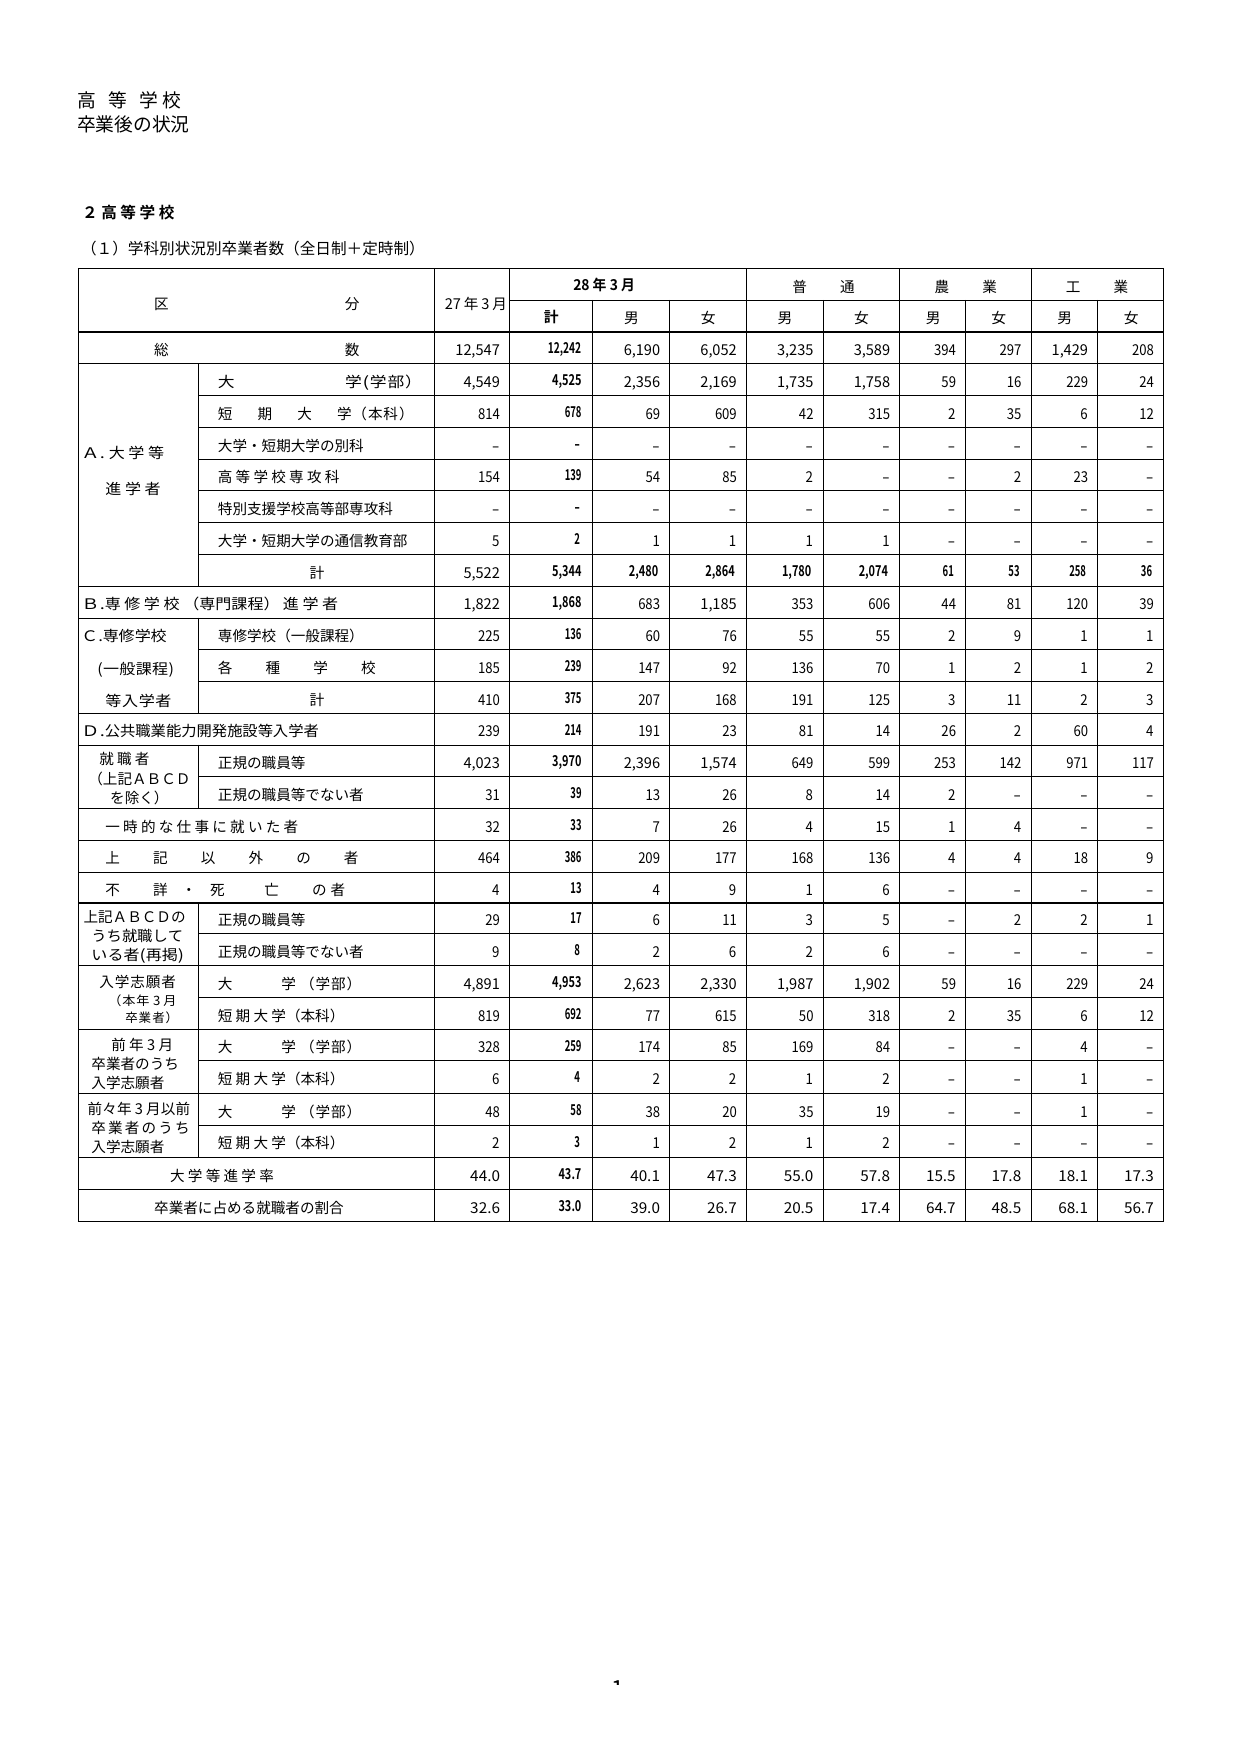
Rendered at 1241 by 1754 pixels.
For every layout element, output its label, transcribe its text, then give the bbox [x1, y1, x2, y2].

table_cell 54 [593, 460, 669, 490]
table_cell 4 [966, 809, 1031, 840]
table_cell 39 [510, 777, 592, 808]
table_cell - [900, 904, 965, 933]
table_cell 女 [966, 301, 1031, 331]
table_cell 253 [900, 746, 965, 776]
table_cell 239 [435, 714, 509, 744]
table_cell 328 [435, 1030, 509, 1060]
table_cell 短 期 大 学（本科） [199, 396, 434, 427]
table_cell 18.1 [1032, 1158, 1097, 1189]
table_cell 1,780 [747, 555, 823, 586]
table_cell 1 [900, 809, 965, 840]
table_cell 683 [593, 587, 669, 617]
table_cell 40.1 [593, 1158, 669, 1189]
table_cell 26 [670, 777, 746, 808]
table_cell 大 学 等 進 学 率 [79, 1158, 434, 1189]
table_cell 12,547 [435, 333, 509, 363]
table_cell 大 学 （学部） [199, 1030, 434, 1060]
table_cell 入学志願者 （本年3月卒業者） [79, 966, 198, 1029]
table_cell - [1032, 491, 1097, 522]
table_cell 2,330 [670, 966, 746, 997]
table_cell - [593, 491, 669, 522]
table_cell 239 [510, 650, 592, 681]
table_cell 76 [670, 619, 746, 649]
table_cell 8 [747, 777, 823, 808]
table_cell 139 [510, 460, 592, 490]
table_cell 2 [1032, 682, 1097, 713]
table_cell 卒業者に占める就職者の割合 [79, 1190, 434, 1221]
table_cell - [510, 491, 592, 522]
table_cell 11 [670, 904, 746, 933]
table_cell 前 年 3 月 卒業者のうち入学志願者 [79, 1030, 198, 1093]
table_cell 35 [747, 1094, 823, 1125]
table_cell - [900, 1030, 965, 1060]
table_cell 上記ＡＢＣＤのうち就職している者(再掲) [79, 904, 198, 965]
table_cell 2 [747, 934, 823, 965]
table_cell 32.6 [435, 1190, 509, 1221]
table_cell 14 [824, 714, 899, 744]
table_cell - [900, 873, 965, 902]
table_cell 3 [900, 682, 965, 713]
table_cell 1 [670, 523, 746, 554]
table_cell 正規の職員等 [199, 746, 434, 776]
table_cell 85 [670, 460, 746, 490]
table_cell 7 [593, 809, 669, 840]
table_cell - [1098, 491, 1163, 522]
table_cell - [1032, 1126, 1097, 1157]
table_cell 2,864 [670, 555, 746, 586]
table_cell 16 [966, 966, 1031, 997]
table_cell 136 [824, 841, 899, 872]
table_cell Ｄ.公共職業能力開発施設等入学者 [79, 714, 434, 744]
table_cell 高 等 学 校 専 攻 科 [199, 460, 434, 490]
table_cell 191 [593, 714, 669, 744]
table_cell 17.3 [1098, 1158, 1163, 1189]
table_cell 2 [966, 460, 1031, 490]
table_cell 1 [1032, 1094, 1097, 1125]
table_cell - [1098, 460, 1163, 490]
table_cell 229 [1032, 966, 1097, 997]
table_cell - [1098, 809, 1163, 840]
table_cell 117 [1098, 746, 1163, 776]
table_cell 専修学校（一般課程） [199, 619, 434, 649]
table_cell 819 [435, 998, 509, 1029]
table_cell 17 [510, 904, 592, 933]
table_cell 12,242 [510, 333, 592, 363]
table_cell 9 [966, 619, 1031, 649]
table_cell 大 学(学部） [199, 364, 434, 395]
table_cell 15 [824, 809, 899, 840]
table_cell 68.1 [1032, 1190, 1097, 1221]
table_cell 11 [966, 682, 1031, 713]
table_cell 61 [900, 555, 965, 586]
table_cell 2 [435, 1126, 509, 1157]
table_cell 4 [593, 873, 669, 902]
table_cell 57.8 [824, 1158, 899, 1189]
table_cell 33.0 [510, 1190, 592, 1221]
table_cell - [966, 1061, 1031, 1093]
table_cell 上 記 以 外 の 者 [79, 841, 434, 872]
table_cell - [593, 428, 669, 458]
table_cell 44 [900, 587, 965, 617]
table_cell 23 [670, 714, 746, 744]
table_cell 2 [966, 650, 1031, 681]
table_cell 125 [824, 682, 899, 713]
table_cell 6,052 [670, 333, 746, 363]
table_cell 4 [1032, 1030, 1097, 1060]
table_cell 56.7 [1098, 1190, 1163, 1221]
table_cell Ｂ.専 修 学 校 （専門課程） 進 学 者 [79, 587, 434, 617]
table_cell 4,891 [435, 966, 509, 997]
table_cell - [670, 491, 746, 522]
table_cell 4 [435, 873, 509, 902]
table_cell 43.7 [510, 1158, 592, 1189]
table_cell 9 [1098, 841, 1163, 872]
table_cell - [966, 934, 1031, 965]
table_cell - [1098, 1061, 1163, 1093]
table_cell - [900, 523, 965, 554]
table_cell 大 学 （学部） [199, 966, 434, 997]
table_cell 1 [1098, 904, 1163, 933]
table_cell 3 [747, 904, 823, 933]
table_cell 短 期 大 学（本科） [199, 998, 434, 1029]
table_cell 2 [900, 998, 965, 1029]
table_cell 692 [510, 998, 592, 1029]
table_cell 214 [510, 714, 592, 744]
table_cell 1,868 [510, 587, 592, 617]
table_cell 58 [510, 1094, 592, 1125]
table_cell 814 [435, 396, 509, 427]
table_cell 48.5 [966, 1190, 1031, 1221]
table_header 区 分 [79, 269, 434, 331]
table_cell 599 [824, 746, 899, 776]
table_cell 353 [747, 587, 823, 617]
table_cell - [1098, 428, 1163, 458]
table_cell 464 [435, 841, 509, 872]
table_cell 13 [593, 777, 669, 808]
table_cell 正規の職員等でない者 [199, 934, 434, 965]
table_cell - [900, 934, 965, 965]
table_cell - [900, 1126, 965, 1157]
table_cell 168 [747, 841, 823, 872]
table_cell 136 [510, 619, 592, 649]
table_cell 1,574 [670, 746, 746, 776]
table_cell - [966, 1030, 1031, 1060]
table_cell 318 [824, 998, 899, 1029]
table_cell 26.7 [670, 1190, 746, 1221]
table_cell 2,396 [593, 746, 669, 776]
table_cell 31 [435, 777, 509, 808]
table_cell 174 [593, 1030, 669, 1060]
table_cell 大 学 （学部） [199, 1094, 434, 1125]
table_cell 147 [593, 650, 669, 681]
table_cell 6 [1032, 998, 1097, 1029]
table_cell - [900, 1061, 965, 1093]
table_cell 就 職 者 （上記ＡＢＣＤ を除く） [79, 746, 198, 808]
table_cell 207 [593, 682, 669, 713]
table_cell 6 [824, 934, 899, 965]
table_cell 410 [435, 682, 509, 713]
table_cell 297 [966, 333, 1031, 363]
table_cell 総 数 [79, 333, 434, 363]
table_cell - [510, 428, 592, 458]
table_cell - [966, 523, 1031, 554]
table_cell 5 [824, 904, 899, 933]
table_cell 375 [510, 682, 592, 713]
table_cell 6 [1032, 396, 1097, 427]
table_cell 6 [670, 934, 746, 965]
table_cell 計 [199, 682, 434, 713]
table_cell 4 [900, 841, 965, 872]
table_cell - [1098, 873, 1163, 902]
table_cell 20 [670, 1094, 746, 1125]
table_cell 大学・短期大学の別科 [199, 428, 434, 458]
table_cell - [1032, 428, 1097, 458]
table_cell 男 [747, 301, 823, 331]
table_cell - [1032, 523, 1097, 554]
table_cell 大学・短期大学の通信教育部 [199, 523, 434, 554]
table_cell 136 [747, 650, 823, 681]
table_cell 36 [1098, 555, 1163, 586]
table_cell 男 [1032, 301, 1097, 331]
table_cell 84 [824, 1030, 899, 1060]
table_cell 15.5 [900, 1158, 965, 1189]
table_cell 8 [510, 934, 592, 965]
table_cell 185 [435, 650, 509, 681]
table_cell 1,822 [435, 587, 509, 617]
table_cell 229 [1032, 364, 1097, 395]
table_cell Ａ. 大 学 等進 学 者 [79, 364, 198, 586]
table_cell - [966, 777, 1031, 808]
table_cell 4,549 [435, 364, 509, 395]
table_cell - [966, 873, 1031, 902]
table_cell - [435, 491, 509, 522]
table_cell 3,589 [824, 333, 899, 363]
table_cell 女 [1098, 301, 1163, 331]
table_cell 1,735 [747, 364, 823, 395]
table_cell 5,344 [510, 555, 592, 586]
table_cell 120 [1032, 587, 1097, 617]
table_cell 3 [1098, 682, 1163, 713]
table_cell 4 [1098, 714, 1163, 744]
table_header 27年3月 [435, 269, 509, 331]
table_header 農 業 [900, 269, 1031, 300]
table_cell 77 [593, 998, 669, 1029]
table_cell 1 [824, 523, 899, 554]
table_cell - [1098, 1126, 1163, 1157]
table_cell 6 [435, 1061, 509, 1093]
table_cell - [1098, 934, 1163, 965]
text ２ 高 等 学 校 [82, 195, 1182, 224]
table_cell 258 [1032, 555, 1097, 586]
table_cell 47.3 [670, 1158, 746, 1189]
table_cell 6 [824, 873, 899, 902]
table_cell 一 時 的 な 仕 事 に 就 い た 者 [79, 809, 434, 840]
table_cell - [966, 491, 1031, 522]
table_cell - [966, 1094, 1031, 1125]
table_cell 50 [747, 998, 823, 1029]
table_cell 3,235 [747, 333, 823, 363]
table_cell 209 [593, 841, 669, 872]
table_cell 81 [966, 587, 1031, 617]
table_cell 17.8 [966, 1158, 1031, 1189]
table_cell 85 [670, 1030, 746, 1060]
table_cell 2 [747, 460, 823, 490]
table_cell 1 [1032, 1061, 1097, 1093]
table_cell 1,902 [824, 966, 899, 997]
table_cell 81 [747, 714, 823, 744]
table_cell 59 [900, 364, 965, 395]
table_cell 4,953 [510, 966, 592, 997]
table_cell 615 [670, 998, 746, 1029]
table_cell 154 [435, 460, 509, 490]
table_cell 4,023 [435, 746, 509, 776]
table_cell - [1098, 523, 1163, 554]
table_cell 3,970 [510, 746, 592, 776]
table_cell 394 [900, 333, 965, 363]
table_cell Ｃ.専修学校 (一般課程) 等入学者 [79, 619, 198, 713]
table_cell 2,623 [593, 966, 669, 997]
table_cell 55 [747, 619, 823, 649]
table_cell - [1032, 809, 1097, 840]
table_cell 35 [966, 396, 1031, 427]
table_cell 1 [593, 1126, 669, 1157]
table_cell 39.0 [593, 1190, 669, 1221]
table_cell 9 [670, 873, 746, 902]
table_cell 2,356 [593, 364, 669, 395]
table_cell - [900, 491, 965, 522]
table_cell 男 [593, 301, 669, 331]
table_cell 24 [1098, 364, 1163, 395]
table_cell 35 [966, 998, 1031, 1029]
table_cell 4 [747, 809, 823, 840]
table_cell 2 [900, 619, 965, 649]
table_cell 4 [510, 1061, 592, 1093]
table_cell 3 [510, 1126, 592, 1157]
table_cell 5,522 [435, 555, 509, 586]
table_cell 正規の職員等でない者 [199, 777, 434, 808]
table_cell 169 [747, 1030, 823, 1060]
table_cell 1 [1032, 619, 1097, 649]
table_cell 38 [593, 1094, 669, 1125]
table_cell - [824, 460, 899, 490]
table_cell 23 [1032, 460, 1097, 490]
table_cell 16 [966, 364, 1031, 395]
table_cell 53 [966, 555, 1031, 586]
table_cell 特別支援学校高等部専攻科 [199, 491, 434, 522]
table_cell 26 [900, 714, 965, 744]
table_cell 2 [900, 396, 965, 427]
table_cell 48 [435, 1094, 509, 1125]
table_cell - [670, 428, 746, 458]
table_cell - [966, 428, 1031, 458]
table_cell 6,190 [593, 333, 669, 363]
table_header 普 通 [747, 269, 899, 300]
table_cell 69 [593, 396, 669, 427]
table_cell 386 [510, 841, 592, 872]
table_cell 短 期 大 学（本科） [199, 1126, 434, 1157]
table_cell - [747, 491, 823, 522]
table_cell 2 [1098, 650, 1163, 681]
table_cell - [1032, 934, 1097, 965]
table_cell 計 [199, 555, 434, 586]
table_cell 1 [747, 1061, 823, 1093]
table_cell - [1098, 1030, 1163, 1060]
table_cell 2 [510, 523, 592, 554]
table_cell - [1098, 1094, 1163, 1125]
table_cell 2 [593, 934, 669, 965]
table_cell - [900, 1094, 965, 1125]
table_cell 1,758 [824, 364, 899, 395]
table_cell 33 [510, 809, 592, 840]
table_cell 4 [966, 841, 1031, 872]
table_cell 女 [824, 301, 899, 331]
table_cell 42 [747, 396, 823, 427]
table_cell - [900, 460, 965, 490]
table_cell 70 [824, 650, 899, 681]
table_cell 男 [900, 301, 965, 331]
table_cell 26 [670, 809, 746, 840]
table_cell 32 [435, 809, 509, 840]
table_cell 60 [1032, 714, 1097, 744]
table_cell 59 [900, 966, 965, 997]
table_cell - [966, 1126, 1031, 1157]
table_cell 不 詳 ・ 死 亡 の 者 [79, 873, 434, 902]
table_cell 177 [670, 841, 746, 872]
table_cell 2 [900, 777, 965, 808]
table_cell 2 [1032, 904, 1097, 933]
table_cell 60 [593, 619, 669, 649]
table_cell 2,169 [670, 364, 746, 395]
table_cell 女 [670, 301, 746, 331]
table_cell 13 [510, 873, 592, 902]
table_cell 正規の職員等 [199, 904, 434, 933]
table_cell 6 [593, 904, 669, 933]
table_cell 971 [1032, 746, 1097, 776]
table_cell 4,525 [510, 364, 592, 395]
table_cell 12 [1098, 396, 1163, 427]
table_cell 2 [966, 904, 1031, 933]
table_cell 各 種 学 校 [199, 650, 434, 681]
table_cell 2 [966, 714, 1031, 744]
table_cell 29 [435, 904, 509, 933]
table_cell 39 [1098, 587, 1163, 617]
table_cell - [435, 428, 509, 458]
table_cell 609 [670, 396, 746, 427]
table_cell 55.0 [747, 1158, 823, 1189]
table_cell 1,429 [1032, 333, 1097, 363]
table_cell 17.4 [824, 1190, 899, 1221]
table_cell 12 [1098, 998, 1163, 1029]
table_cell 2,480 [593, 555, 669, 586]
table_cell 短 期 大 学（本科） [199, 1061, 434, 1093]
table_cell 1,987 [747, 966, 823, 997]
table_cell 1 [747, 1126, 823, 1157]
table_cell 55 [824, 619, 899, 649]
table_cell 2 [670, 1126, 746, 1157]
table_cell 168 [670, 682, 746, 713]
text （１）学科別状況別卒業者数（全日制＋定時制） [81, 236, 1182, 258]
table_cell 2 [593, 1061, 669, 1093]
table_cell 142 [966, 746, 1031, 776]
table_cell 1 [1098, 619, 1163, 649]
table_cell 前々年3月以前卒業者のうち入学志願者 [79, 1094, 198, 1157]
table_cell 191 [747, 682, 823, 713]
table_cell 606 [824, 587, 899, 617]
table_cell 2 [670, 1061, 746, 1093]
table_cell 2,074 [824, 555, 899, 586]
table_cell 1 [900, 650, 965, 681]
table_cell 5 [435, 523, 509, 554]
table_cell - [747, 428, 823, 458]
table_header 28 年 3 月 [510, 269, 746, 300]
table_cell 649 [747, 746, 823, 776]
table_cell - [1098, 777, 1163, 808]
table_cell - [1032, 873, 1097, 902]
table_cell 19 [824, 1094, 899, 1125]
table_cell 1,185 [670, 587, 746, 617]
table_cell - [1032, 777, 1097, 808]
table_cell - [824, 491, 899, 522]
table_cell 1 [1032, 650, 1097, 681]
table_cell 9 [435, 934, 509, 965]
table_cell 225 [435, 619, 509, 649]
table_cell 92 [670, 650, 746, 681]
table_cell - [824, 428, 899, 458]
table_cell - [900, 428, 965, 458]
table_cell 20.5 [747, 1190, 823, 1221]
table_cell 14 [824, 777, 899, 808]
table_cell 計 [510, 301, 592, 331]
table_cell 18 [1032, 841, 1097, 872]
table_cell 315 [824, 396, 899, 427]
table_cell 259 [510, 1030, 592, 1060]
table_cell 1 [747, 523, 823, 554]
table_cell 1 [593, 523, 669, 554]
table_cell 2 [824, 1126, 899, 1157]
table_cell 678 [510, 396, 592, 427]
table_cell 1 [747, 873, 823, 902]
table_cell 2 [824, 1061, 899, 1093]
table_cell 208 [1098, 333, 1163, 363]
table_cell 44.0 [435, 1158, 509, 1189]
table_cell 64.7 [900, 1190, 965, 1221]
table_header 工 業 [1032, 269, 1163, 300]
table_cell 24 [1098, 966, 1163, 997]
